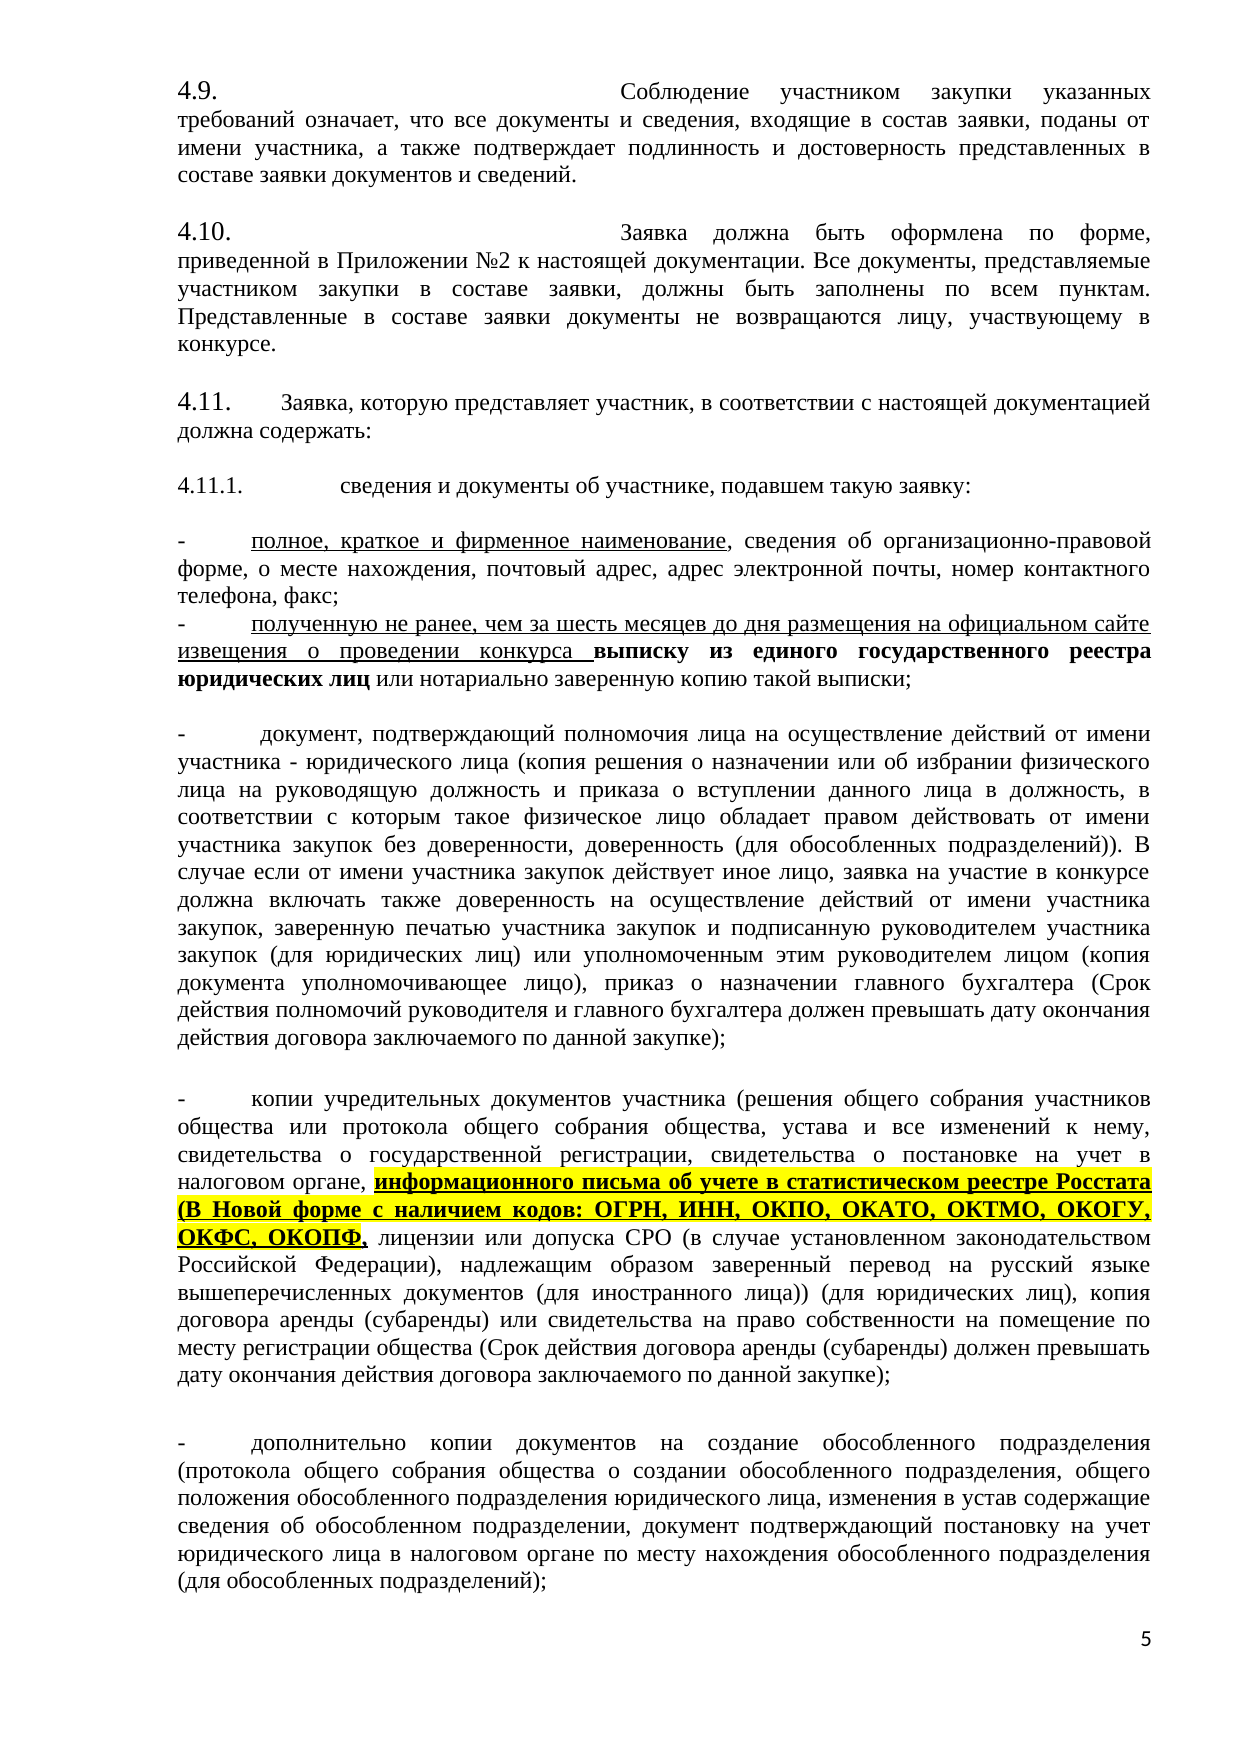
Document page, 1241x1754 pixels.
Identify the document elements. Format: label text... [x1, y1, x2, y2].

list дополнительно копии документов на создание обособленного подразделения (протокола общего собрания общества о создании обособленного подразделения, общего положения обособленного подразделения юридического лица, изменения в устав содержащие сведения об обособленном подразделении, документ подтверждающий постановку на учет юридического лица в налоговом органе по месту нахождения обособленного подразделения (для обособленных подразделений); [177, 1428, 1152, 1594]
list Соблюдение участником закупки указанных требований означает, что все документы и сведения, входящие в состав заявки, поданы от имени участника, а также подтверждает подлинность и достоверность представленных в составе заявки документов и сведений. [177, 74, 1152, 188]
list сведения и документы об участнике, подавшем такую заявку: [177, 471, 1152, 498]
list Заявка, которую представляет участник, в соответствии с настоящей документацией должна содержать: [177, 384, 1152, 443]
list - полное, краткое и фирменное наименование, сведения об организационно-правовой форме, о месте нахождения, почтовый адрес, адрес электронной почты, номер контактного телефона, факс; [177, 526, 1152, 609]
list копии учредительных документов участника (решения общего собрания участников общества или протокола общего собрания общества, устава и все изменений к нему, свидетельства о государственной регистрации, свидетельства о постановке на учет в налоговом органе, информационного письма об учете в статистическом реестре Росстата (В Новой форме с наличием кодов: ОГРН, ИНН, ОКПО, ОКАТО, ОКТМО, ОКОГУ, ОКФС, ОКОПФ, лицензии или допуска СРО (в случае установленном законодательством Российской Федерации), надлежащим образом заверенный перевод на русский языке вышеперечисленных документов (для иностранного лица)) (для юридических лиц), копия договора аренды (субаренды) или свидетельства на право собственности на помещение по месту регистрации общества (Срок действия договора аренды (субаренды) должен превышать дату окончания действия договора заключаемого по данной закупке); [177, 1084, 1152, 1195]
list копии учредительных документов участника (решения общего собрания участников общества или протокола общего собрания общества, устава и все изменений к нему, свидетельства о государственной регистрации, свидетельства о постановке на учет в налоговом органе, информационного письма об учете в статистическом реестре Росстата (В Новой форме с наличием кодов: ОГРН, ИНН, ОКПО, ОКАТО, ОКТМО, ОКОГУ, ОКФС, ОКОПФ, лицензии или допуска СРО (в случае установленном законодательством Российской Федерации), надлежащим образом заверенный перевод на русский языке вышеперечисленных документов (для иностранного лица)) (для юридических лиц), копия договора аренды (субаренды) или свидетельства на право собственности на помещение по месту регистрации общества (Срок действия договора аренды (субаренды) должен превышать дату окончания действия договора заключаемого по данной закупке); [177, 1222, 1152, 1388]
list документ, подтверждающий полномочия лица на осуществление действий от имени участника - юридического лица (копия решения о назначении или об избрании физического лица на руководящую должность и приказа о вступлении данного лица в должность, в соответствии с которым такое физическое лицо обладает правом действовать от имени участника закупок без доверенности, доверенность (для обособленных подразделений)). В случае если от имени участника закупок действует иное лицо, заявка на участие в конкурсе должна включать также доверенность на осуществление действий от имени участника закупок, заверенную печатью участника закупок и подписанную руководителем участника закупок (для юридических лиц) или уполномоченным этим руководителем лицом (копия документа уполномочивающее лицо), приказ о назначении главного бухгалтера (Срок действия полномочий руководителя и главного бухгалтера должен превышать дату окончания действия договора заключаемого по данной закупке); [177, 719, 1152, 1051]
list Заявка должна быть оформлена по форме, приведенной в Приложении №2 к настоящей документации. Все документы, представляемые участником закупки в составе заявки, должны быть заполнены по всем пунктам. Представленные в составе заявки документы не возвращаются лицу, участвующему в конкурсе. [177, 215, 1152, 357]
list полученную не ранее, чем за шесть месяцев до дня размещения на официальном сайте извещения о проведении конкурса выписку из единого государственного реестра юридических лиц или нотариально заверенную копию такой выписки; [177, 609, 1152, 692]
